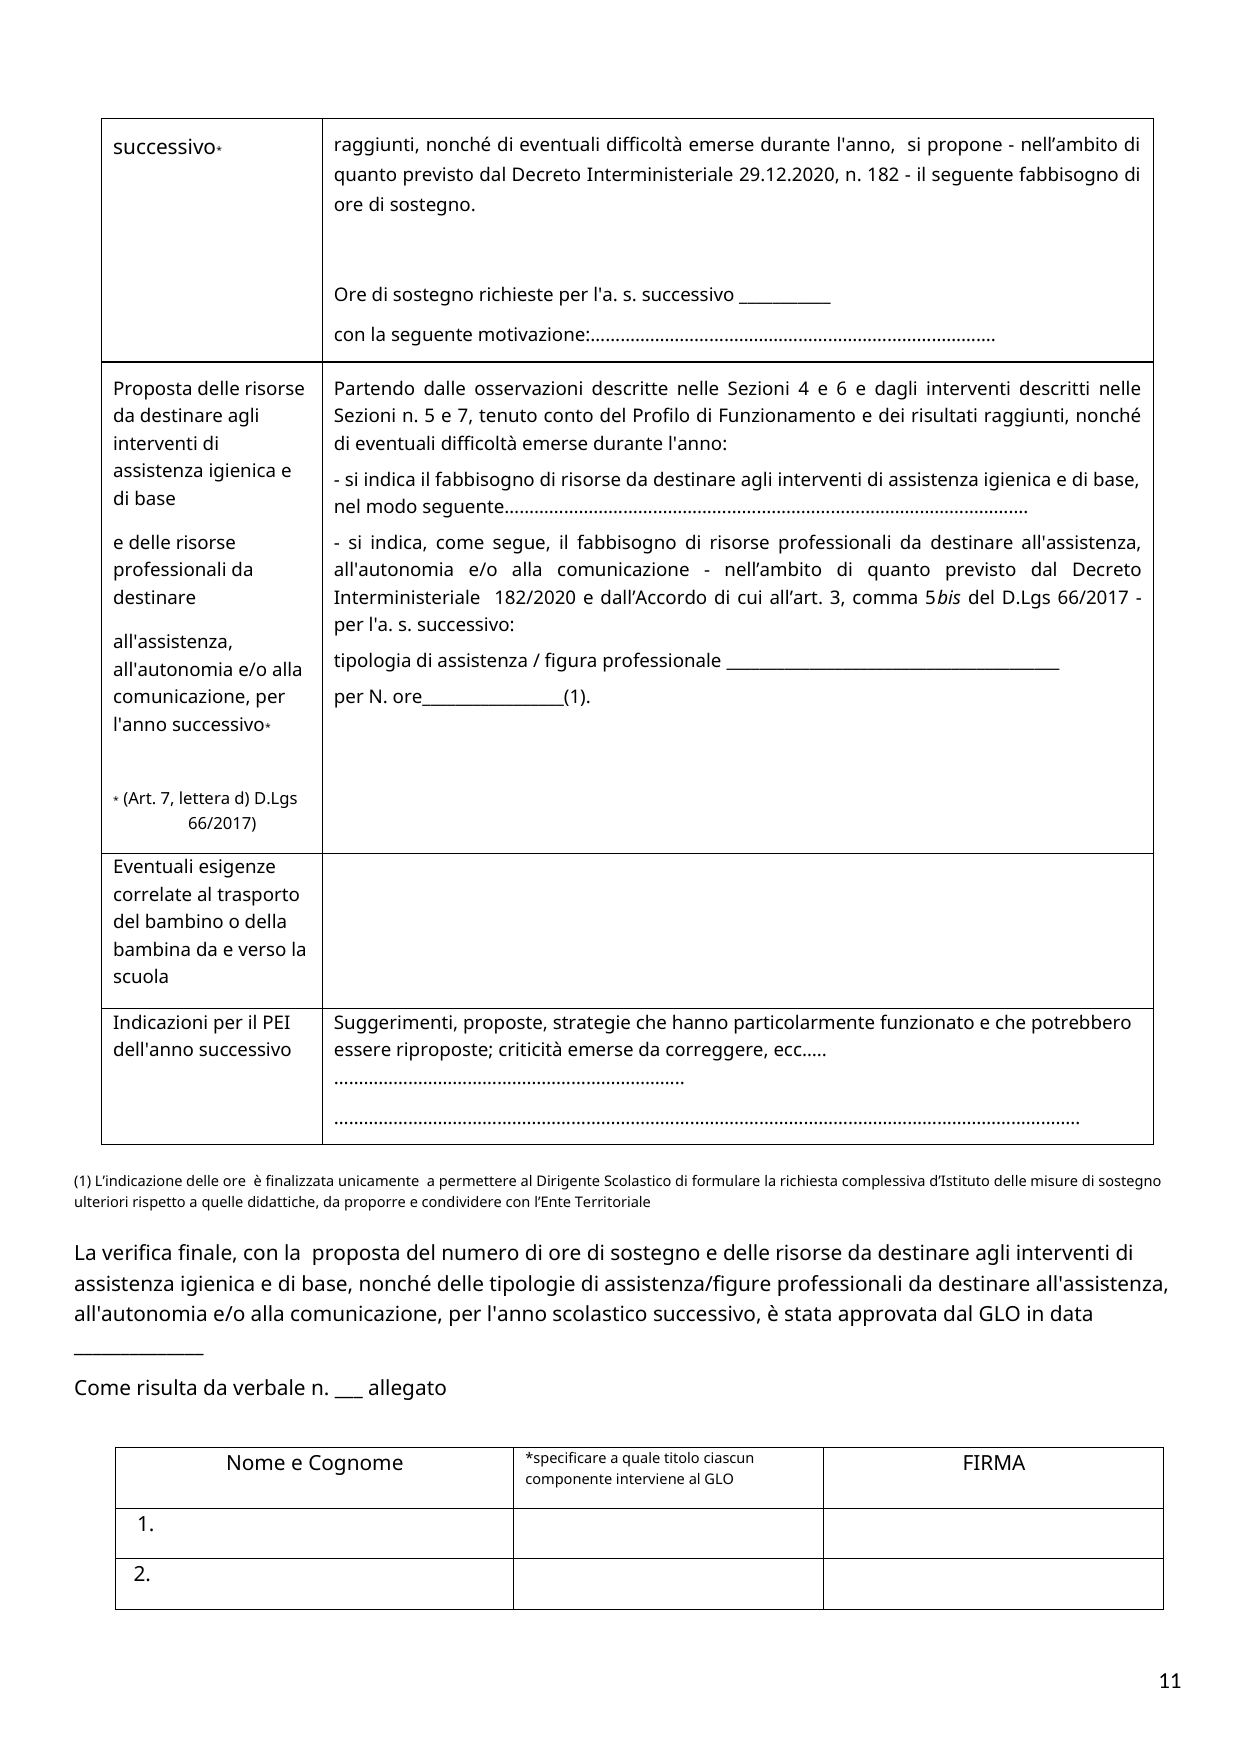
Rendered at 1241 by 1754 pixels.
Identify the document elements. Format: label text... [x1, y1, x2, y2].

table_cell [514, 1509, 823, 1558]
table_cell [116, 1559, 513, 1609]
table_header *specificare a quale titolo ciascun componente interviene al GLO [514, 1448, 823, 1508]
table_cell [116, 1509, 513, 1558]
table_cell Partendo dalle osservazioni descritte nelle Sezioni 4 e 6 e dagli interventi descritti nelle Sezioni n. 5 e 7, tenuto conto del Profilo di Funzionamento e dei risultati raggiunti, nonché di eventuali difficoltà emerse durante l'anno: - si indica il fabbisogno di risorse da destinare agli interventi di assistenza igienica e di base, nel modo seguente……………………………………………………………………………………………. - si indica, come segue, il fabbisogno di risorse professionali da destinare all'assistenza, all'autonomia e/o alla comunicazione - nell’ambito di quanto previsto dal Decreto Interministeriale 182/2020 e dall’Accordo di cui all’art. 3, comma 5bis del D.Lgs 66/2017 - per l'a. s. successivo: tipologia di assistenza / figura professionale ________________________________________ per N. ore_________________(1). [323, 363, 1153, 853]
table_header FIRMA [824, 1448, 1163, 1508]
table_header Nome e Cognome [116, 1448, 513, 1508]
table_cell Indicazioni per il PEI dell'anno successivo [102, 1009, 322, 1144]
table_cell [824, 1509, 1163, 1558]
table_cell Suggerimenti, proposte, strategie che hanno particolarmente funzionato e che potrebbero essere riproposte; criticità emerse da correggere, ecc…..…………………………………………………………….. ………………………………………………………………………..………………………………………………………….. [323, 1009, 1153, 1144]
table_cell [323, 854, 1153, 1008]
table_cell [824, 1559, 1163, 1609]
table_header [323, 119, 1153, 361]
text Come risulta da verbale n. ___ allegato [74, 1373, 1181, 1402]
text La verifica finale, con la proposta del numero di ore di sostegno e delle risorse da destinare agli interventi di assistenza igienica e di base, nonché delle tipologie di assistenza/figure professionali da destinare all'assistenza, all'autonomia e/o alla comunicazione, per l'anno scolastico successivo, è stata approvata dal GLO in data ______________ [74, 1238, 1181, 1358]
table_cell Eventuali esigenze correlate al trasporto del bambino o della bambina da e verso la scuola [102, 854, 322, 1008]
table_cell Proposta delle risorse da destinare agli interventi di assistenza igienica e di base e delle risorse professionali da destinare all'assistenza, all'autonomia e/o alla comunicazione, per l'anno successivo* * (Art. 7, lettera d) D.Lgs 66/2017) [102, 363, 322, 853]
table_cell [514, 1559, 823, 1609]
text (1) L’indicazione delle ore è finalizzata unicamente a permettere al Dirigente Scolastico di formulare la richiesta complessiva d’Istituto delle misure di sostegno ulteriori rispetto a quelle didattiche, da proporre e condividere con l’Ente Territoriale [74, 1170, 1181, 1212]
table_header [102, 119, 322, 361]
